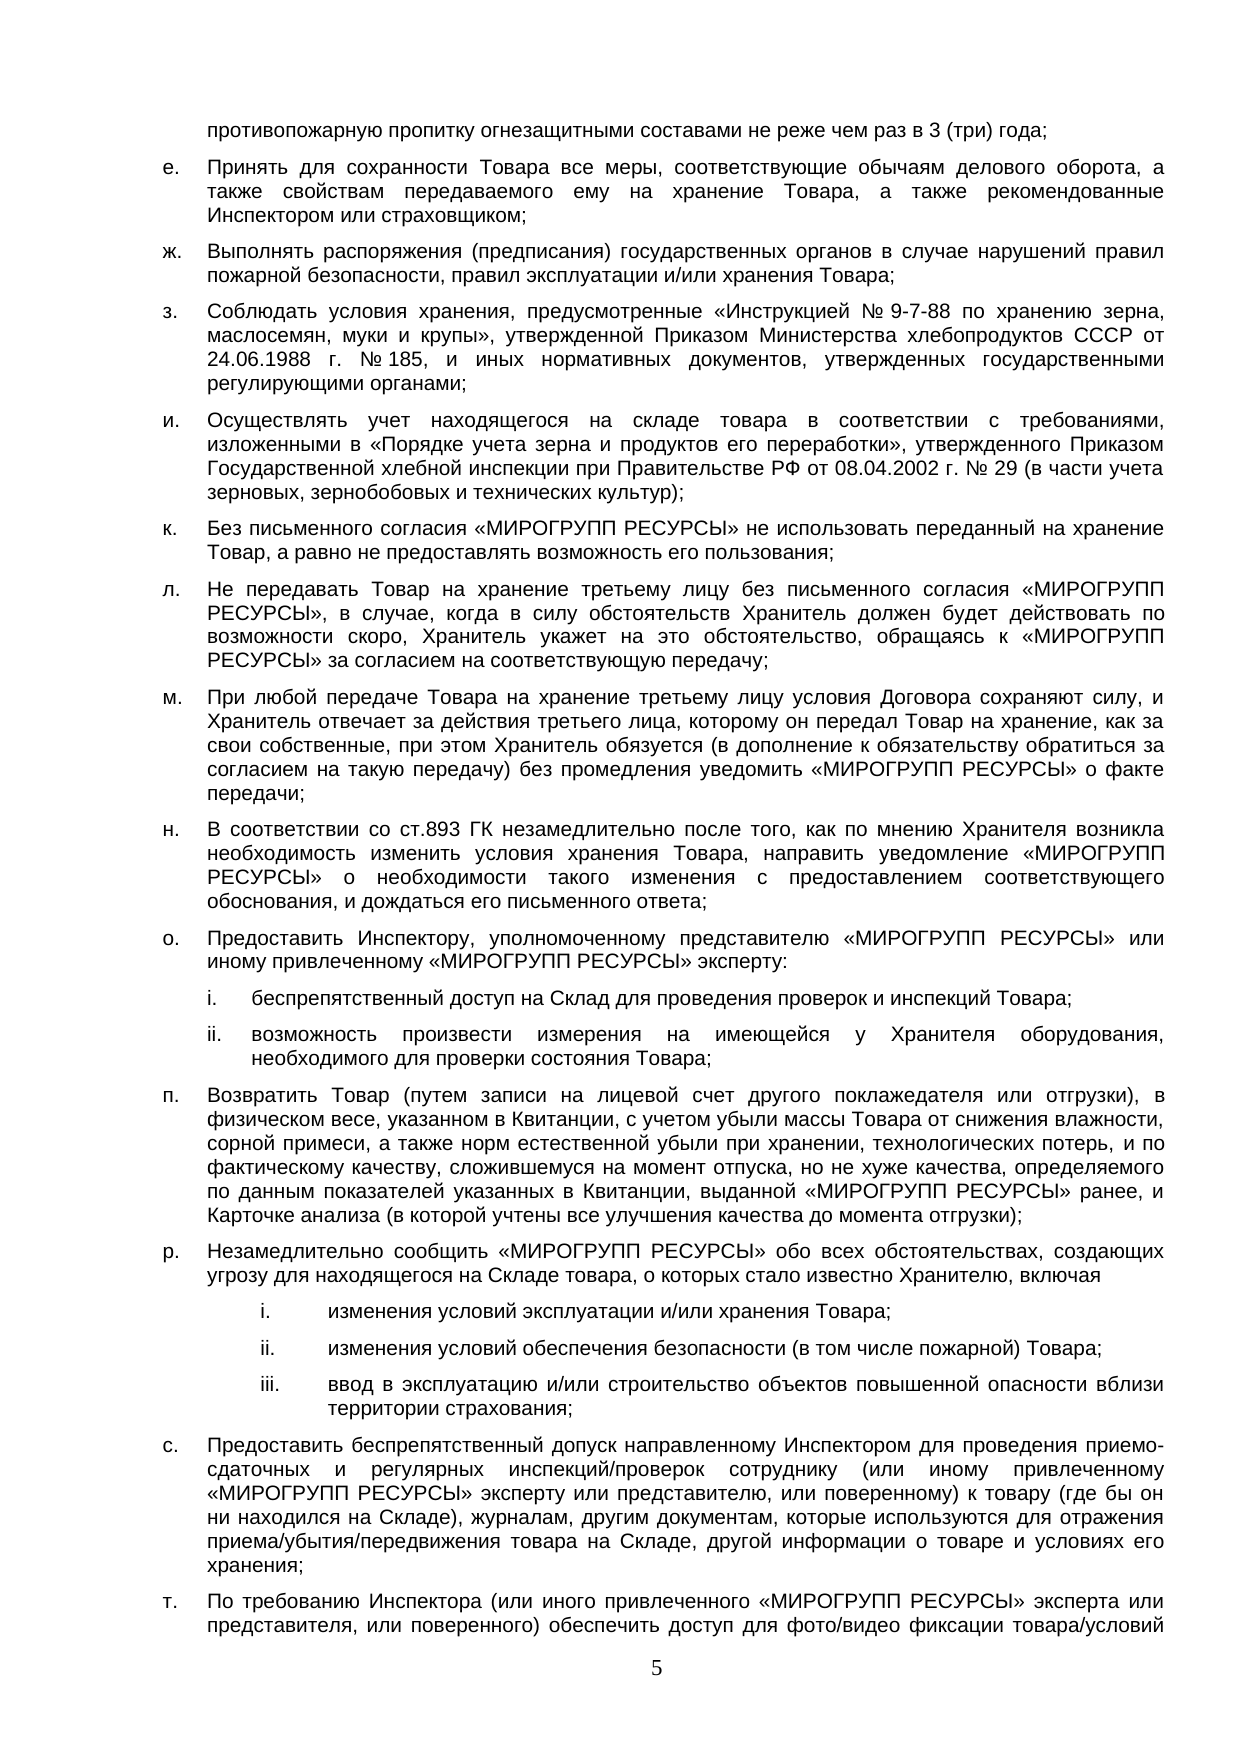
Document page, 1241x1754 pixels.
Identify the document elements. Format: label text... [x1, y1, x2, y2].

list беспрепятственный доступ на Склад для проведения проверок и инспекций Товара; [207, 986, 1165, 1010]
list возможность произвести измерения на имеющейся у Хранителя оборудования, необходимого для проверки состояния Товара; [207, 1022, 1165, 1070]
list В соответствии со ст.893 ГК незамедлительно после того, как по мнению Хранителя возникла необходимость изменить условия хранения Товара, направить уведомление «МИРОГРУПП РЕСУРСЫ» о необходимости такого изменения с предоставлением соответствующего обоснования, и дождаться его письменного ответа; [162, 817, 1165, 913]
list Без письменного согласия «МИРОГРУПП РЕСУРСЫ» не использовать переданный на хранение Товар, а равно не предоставлять возможность его пользования; [162, 516, 1165, 564]
list Предоставить Инспектору, уполномоченному представителю «МИРОГРУПП РЕСУРСЫ» или иному привлеченному «МИРОГРУПП РЕСУРСЫ» эксперту: [162, 925, 1165, 973]
list Не передавать Товар на хранение третьему лицу без письменного согласия «МИРОГРУПП РЕСУРСЫ», в случае, когда в силу обстоятельств Хранитель должен будет действовать по возможности скоро, Хранитель укажет на это обстоятельство, обращаясь к «МИРОГРУПП РЕСУРСЫ» за согласием на соответствующую передачу; [162, 576, 1165, 672]
list Предоставить беспрепятственный допуск направленному Инспектором для проведения приемо-сдаточных и регулярных инспекций/проверок сотруднику (или иному привлеченному «МИРОГРУПП РЕСУРСЫ» эксперту или представителю, или поверенному) к товару (где бы он ни находился на Складе), журналам, другим документам, которые используются для отражения приема/убытия/передвижения товара на Складе, другой информации о товаре и условиях его хранения; [162, 1433, 1165, 1576]
list Осуществлять учет находящегося на складе товара в соответствии с требованиями, изложенными в «Порядке учета зерна и продуктов его переработки», утвержденного Приказом Государственной хлебной инспекции при Правительстве РФ от 08.04.2002 г. № 29 (в части учета зерновых, зернобобовых и технических культур); [162, 408, 1165, 503]
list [162, 1589, 1165, 1637]
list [162, 118, 1165, 142]
list изменения условий эксплуатации и/или хранения Товара; [260, 1299, 1165, 1323]
list Выполнять распоряжения (предписания) государственных органов в случае нарушений правил пожарной безопасности, правил эксплуатации и/или хранения Товара; [162, 239, 1165, 287]
list Незамедлительно сообщить «МИРОГРУПП РЕСУРСЫ» обо всех обстоятельствах, создающих угрозу для находящегося на Складе товара, о которых стало известно Хранителю, включая [162, 1239, 1165, 1287]
list При любой передаче Товара на хранение третьему лицу условия Договора сохраняют силу, и Хранитель отвечает за действия третьего лица, которому он передал Товар на хранение, как за свои собственные, при этом Хранитель обязуется (в дополнение к обязательству обратиться за согласием на такую передачу) без промедления уведомить «МИРОГРУПП РЕСУРСЫ» о факте передачи; [162, 685, 1165, 804]
list Соблюдать условия хранения, предусмотренные «Инструкцией № 9-7-88 по хранению зерна, маслосемян, муки и крупы», утвержденной Приказом Министерства хлебопродуктов СССР от 24.06.1988 г. № 185, и иных нормативных документов, утвержденных государственными регулирующими органами; [162, 299, 1165, 395]
list ввод в эксплуатацию и/или строительство объектов повышенной опасности вблизи территории страхования; [260, 1372, 1165, 1420]
list Принять для сохранности Товара все меры, соответствующие обычаям делового оборота, а также свойствам передаваемого ему на хранение Товара, а также рекомендованные Инспектором или страховщиком; [162, 154, 1165, 226]
list изменения условий обеспечения безопасности (в том числе пожарной) Товара; [260, 1336, 1165, 1360]
list Возвратить Товар (путем записи на лицевой счет другого поклажедателя или отгрузки), в физическом весе, указанном в Квитанции, с учетом убыли массы Товара от снижения влажности, сорной примеси, а также норм естественной убыли при хранении, технологических потерь, и по фактическому качеству, сложившемуся на момент отпуска, но не хуже качества, определяемого по данным показателей указанных в Квитанции, выданной «МИРОГРУПП РЕСУРСЫ» ранее, и Карточке анализа (в которой учтены все улучшения качества до момента отгрузки); [162, 1083, 1165, 1226]
